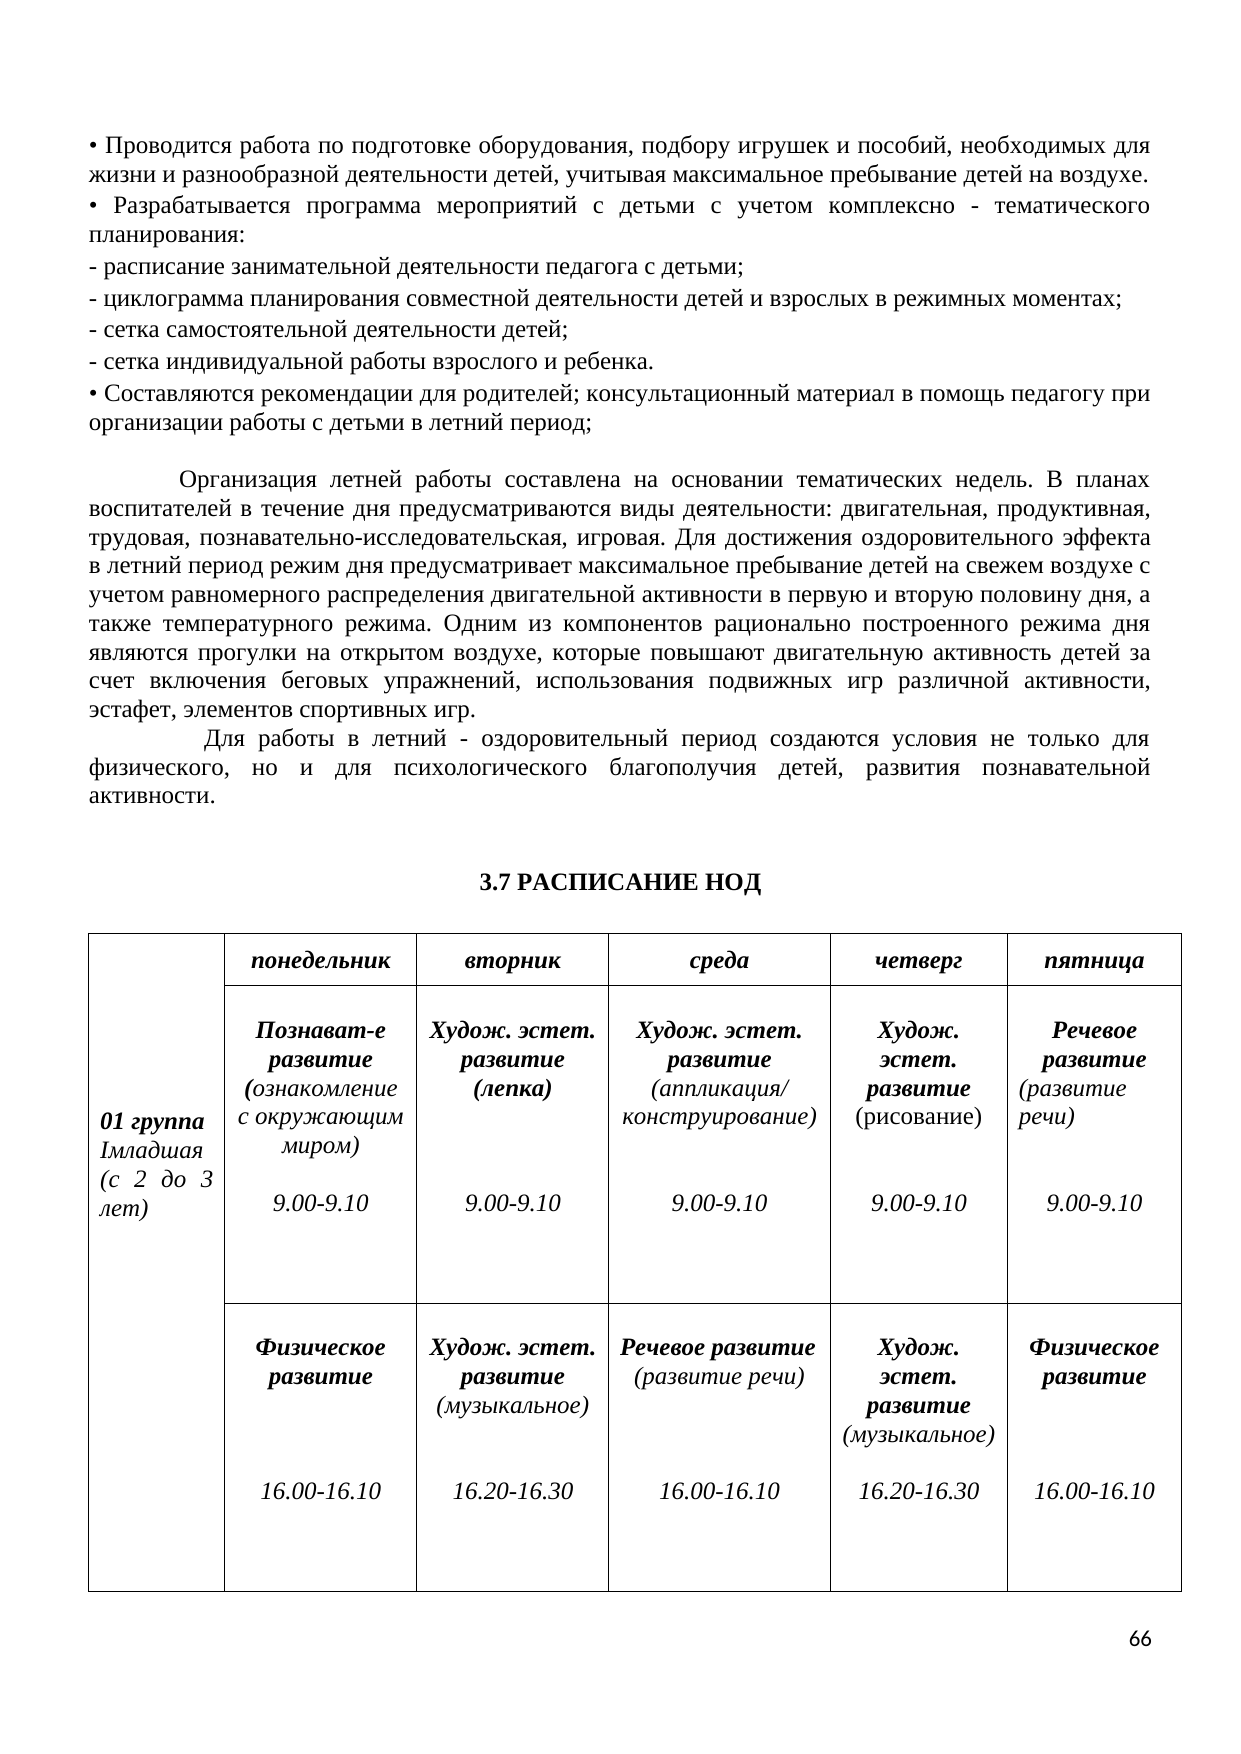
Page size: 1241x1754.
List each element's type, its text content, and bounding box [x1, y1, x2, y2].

text - расписание занимательной деятельности педагога с детьми; [89, 251, 1152, 280]
table_cell Познават-е развитие (ознакомление с окружающим миром) 9.00-9.10 [225, 986, 416, 1303]
table_cell Худож. эстет. развитие (музыкальное) 16.20-16.30 [417, 1304, 608, 1591]
table_cell Физическое развитие 16.00-16.10 [225, 1304, 416, 1591]
text - циклограмма планирования совместной деятельности детей и взрослых в режимных моментах; [89, 283, 1152, 311]
text - сетка индивидуальной работы взрослого и ребенка. [89, 346, 1152, 375]
table_header среда [609, 934, 830, 985]
text • Составляются рекомендации для родителей; консультационный материал в помощь педагогу при организации работы с детьми в летний период; [89, 378, 1152, 436]
table_header 01 группа Iмладшая (с 2 до 3 лет) [89, 934, 224, 1591]
table_header четверг [831, 934, 1007, 985]
table_header пятница [1008, 934, 1181, 985]
table_header понедельник [225, 934, 416, 985]
table_cell Худож. эстет. развитие (лепка) 9.00-9.10 [417, 986, 608, 1303]
table_header вторник [417, 934, 608, 985]
table_cell Речевое развитие (развитие речи) 9.00-9.10 [1008, 986, 1181, 1303]
text Организация летней работы составлена на основании тематических недель. В планах воспитателей в течение дня предусматриваются виды деятельности: двигательная, продуктивная, трудовая, познавательно-исследовательская, игровая. Для достижения оздоровительного эффекта в летний период режим дня предусматривает максимальное пребывание детей на свежем воздухе с учетом равномерного распределения двигательной активности в первую и вторую половину дня, а также температурного режима. Одним из компонентов рационально построенного режима дня являются прогулки на открытом воздухе, которые повышают двигательную активность детей за счет включения беговых упражнений, использования подвижных игр различной активности, эстафет, элементов спортивных игр. [89, 464, 1152, 723]
text Для работы в летний - оздоровительный период создаются условия не только для физического, но и для психологического благополучия детей, развития познавательной активности. [74, 723, 1152, 809]
table_cell Худож. эстет. развитие (музыкальное) 16.20-16.30 [831, 1304, 1007, 1591]
text - сетка самостоятельной деятельности детей; [89, 314, 1152, 343]
table_cell Худож. эстет. развитие (рисование) 9.00-9.10 [831, 986, 1007, 1303]
text • Проводится работа по подготовке оборудования, подбору игрушек и пособий, необходимых для жизни и разнообразной деятельности детей, учитывая максимальное пребывание детей на воздухе. [89, 130, 1152, 187]
table_cell Речевое развитие (развитие речи) 16.00-16.10 [609, 1304, 830, 1591]
text • Разрабатывается программа мероприятий с детьми с учетом комплексно - тематического планирования: [89, 190, 1152, 248]
table_cell Физическое развитие 16.00-16.10 [1008, 1304, 1181, 1591]
table_cell Худож. эстет. развитие (аппликация/ конструирование) 9.00-9.10 [609, 986, 830, 1303]
text 3.7 РАСПИСАНИЕ НОД [89, 867, 1152, 896]
